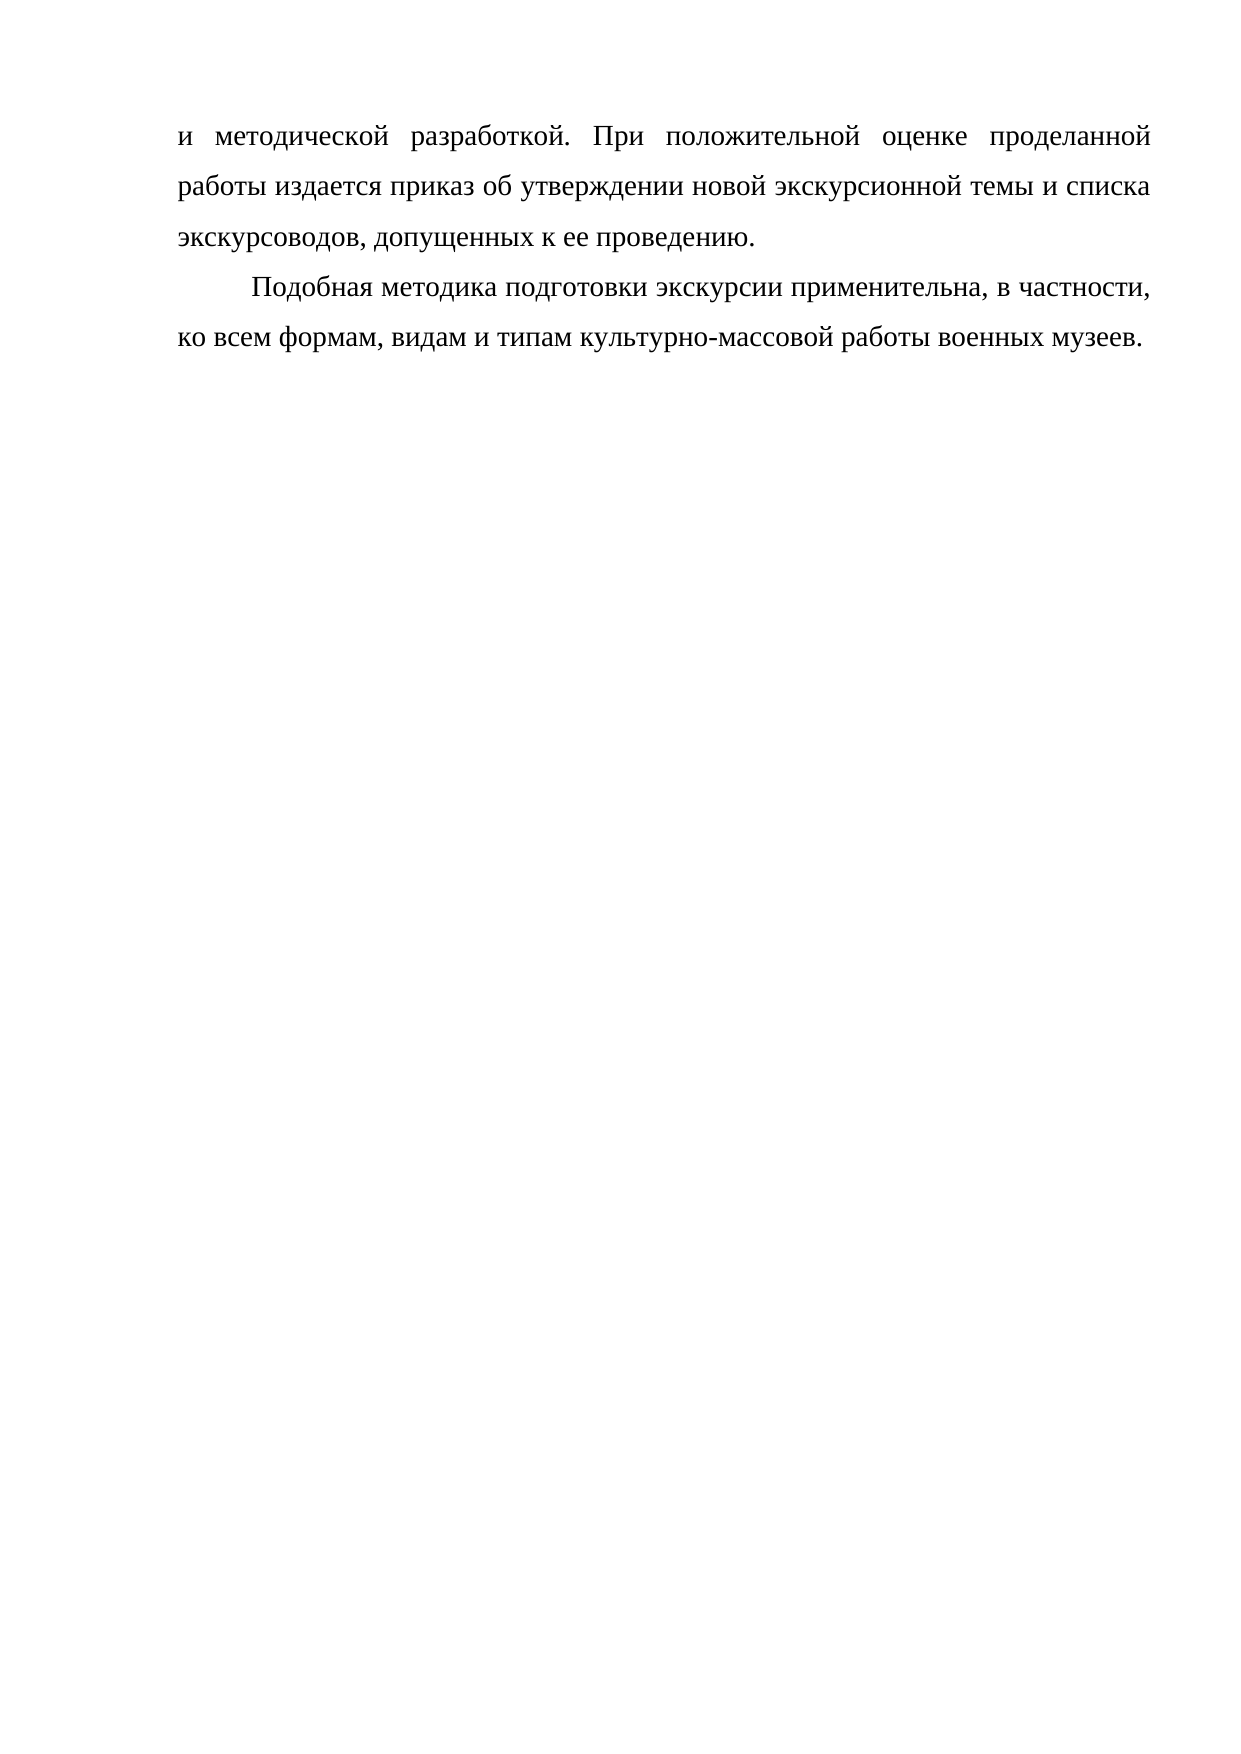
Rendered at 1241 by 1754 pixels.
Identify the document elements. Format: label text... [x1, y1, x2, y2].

text Подобная методика подготовки экскурсии применительна, в частности, ко всем формам, видам и типам культурно-массовой работы военных музеев. [177, 269, 1152, 353]
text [177, 118, 1152, 252]
